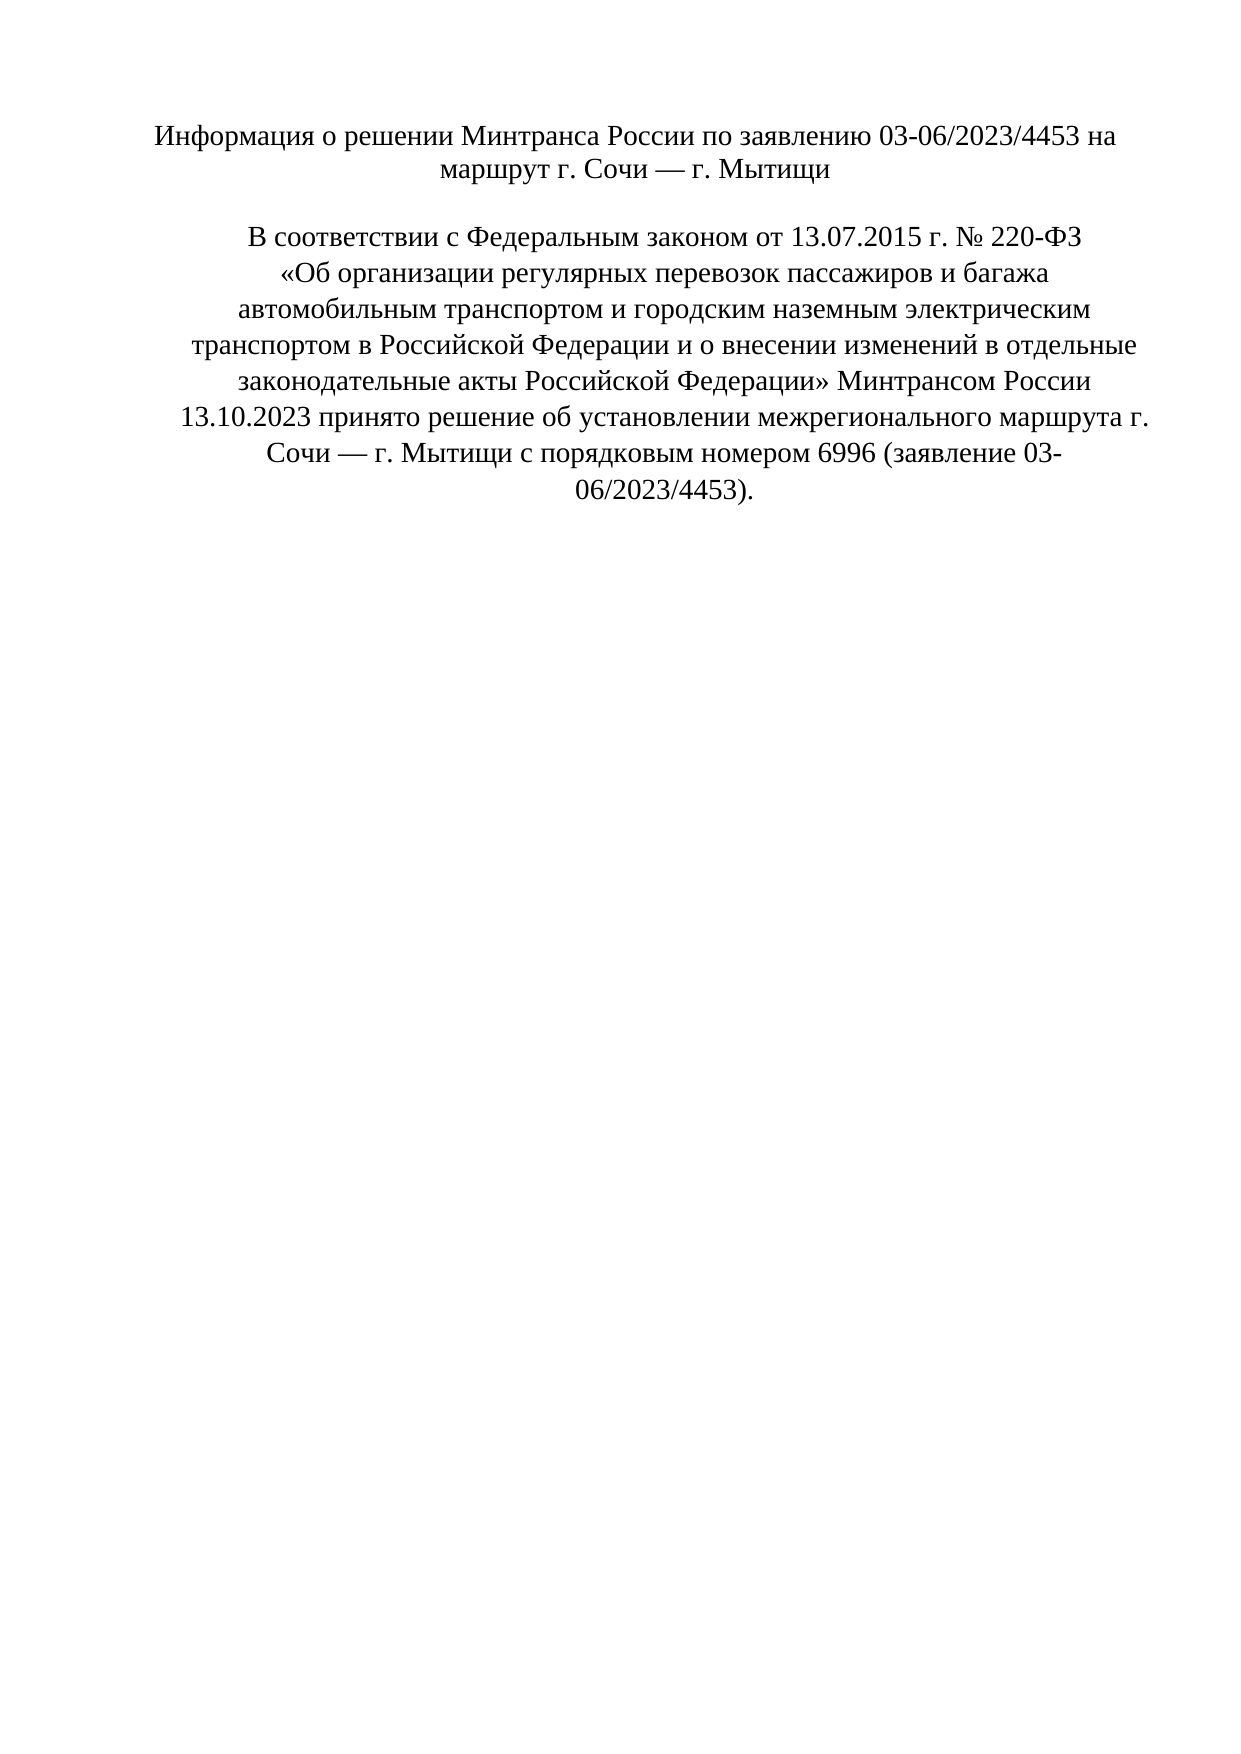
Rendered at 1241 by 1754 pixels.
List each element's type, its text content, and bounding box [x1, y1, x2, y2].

text Информация о решении Минтранса России по заявлению 03-06/2023/4453 на маршрут г. Сочи — г. Мытищи [118, 118, 1152, 185]
text В соответствии с Федеральным законом от 13.07.2015 г. № 220-ФЗ «Об организации регулярных перевозок пассажиров и багажа автомобильным транспортом и городским наземным электрическим транспортом в Российской Федерации и о внесении изменений в отдельные законодательные акты Российской Федерации» Минтрансом России 13.10.2023 принято решение об установлении межрегионального маршрута г. Сочи — г. Мытищи с порядковым номером 6996 (заявление 03-06/2023/4453). [177, 219, 1152, 505]
